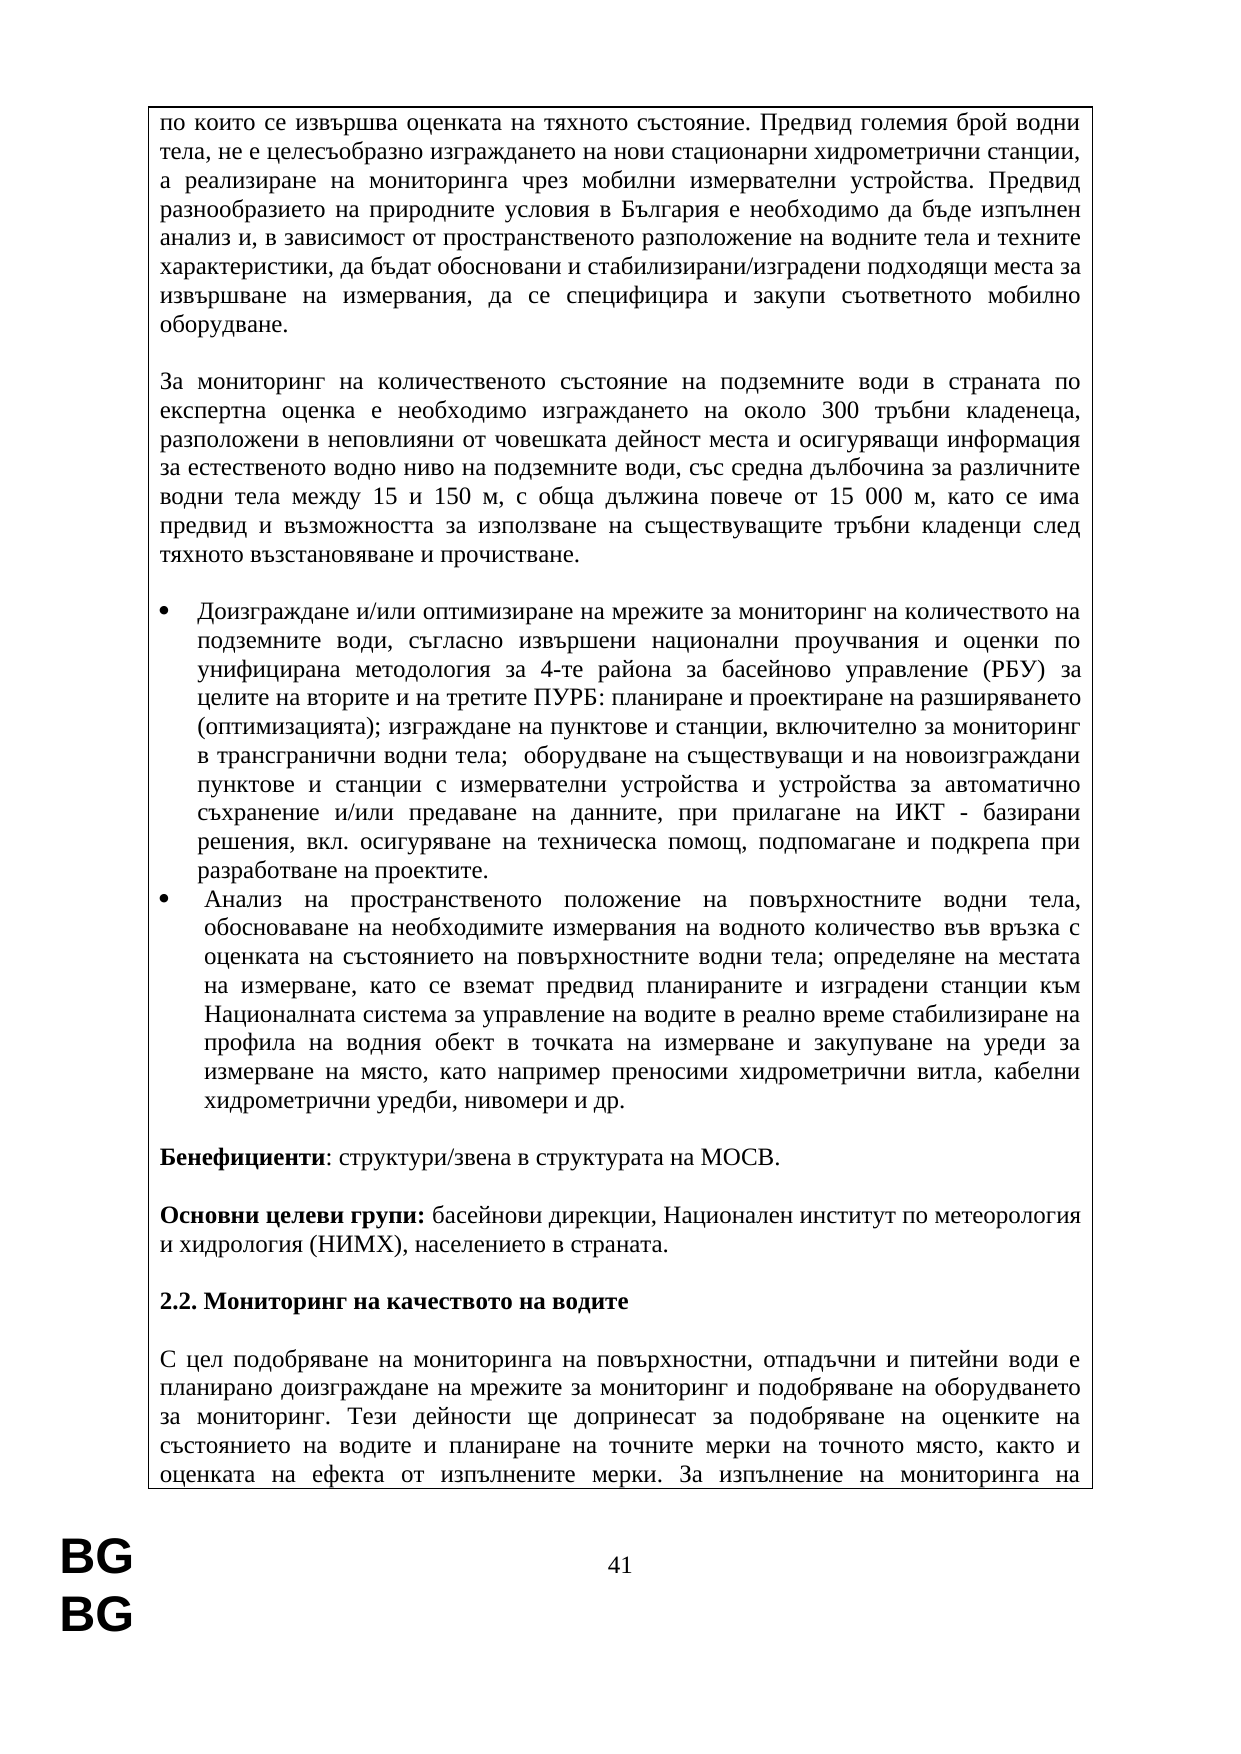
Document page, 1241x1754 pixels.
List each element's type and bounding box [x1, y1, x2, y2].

table_cell [149, 108, 1092, 1487]
